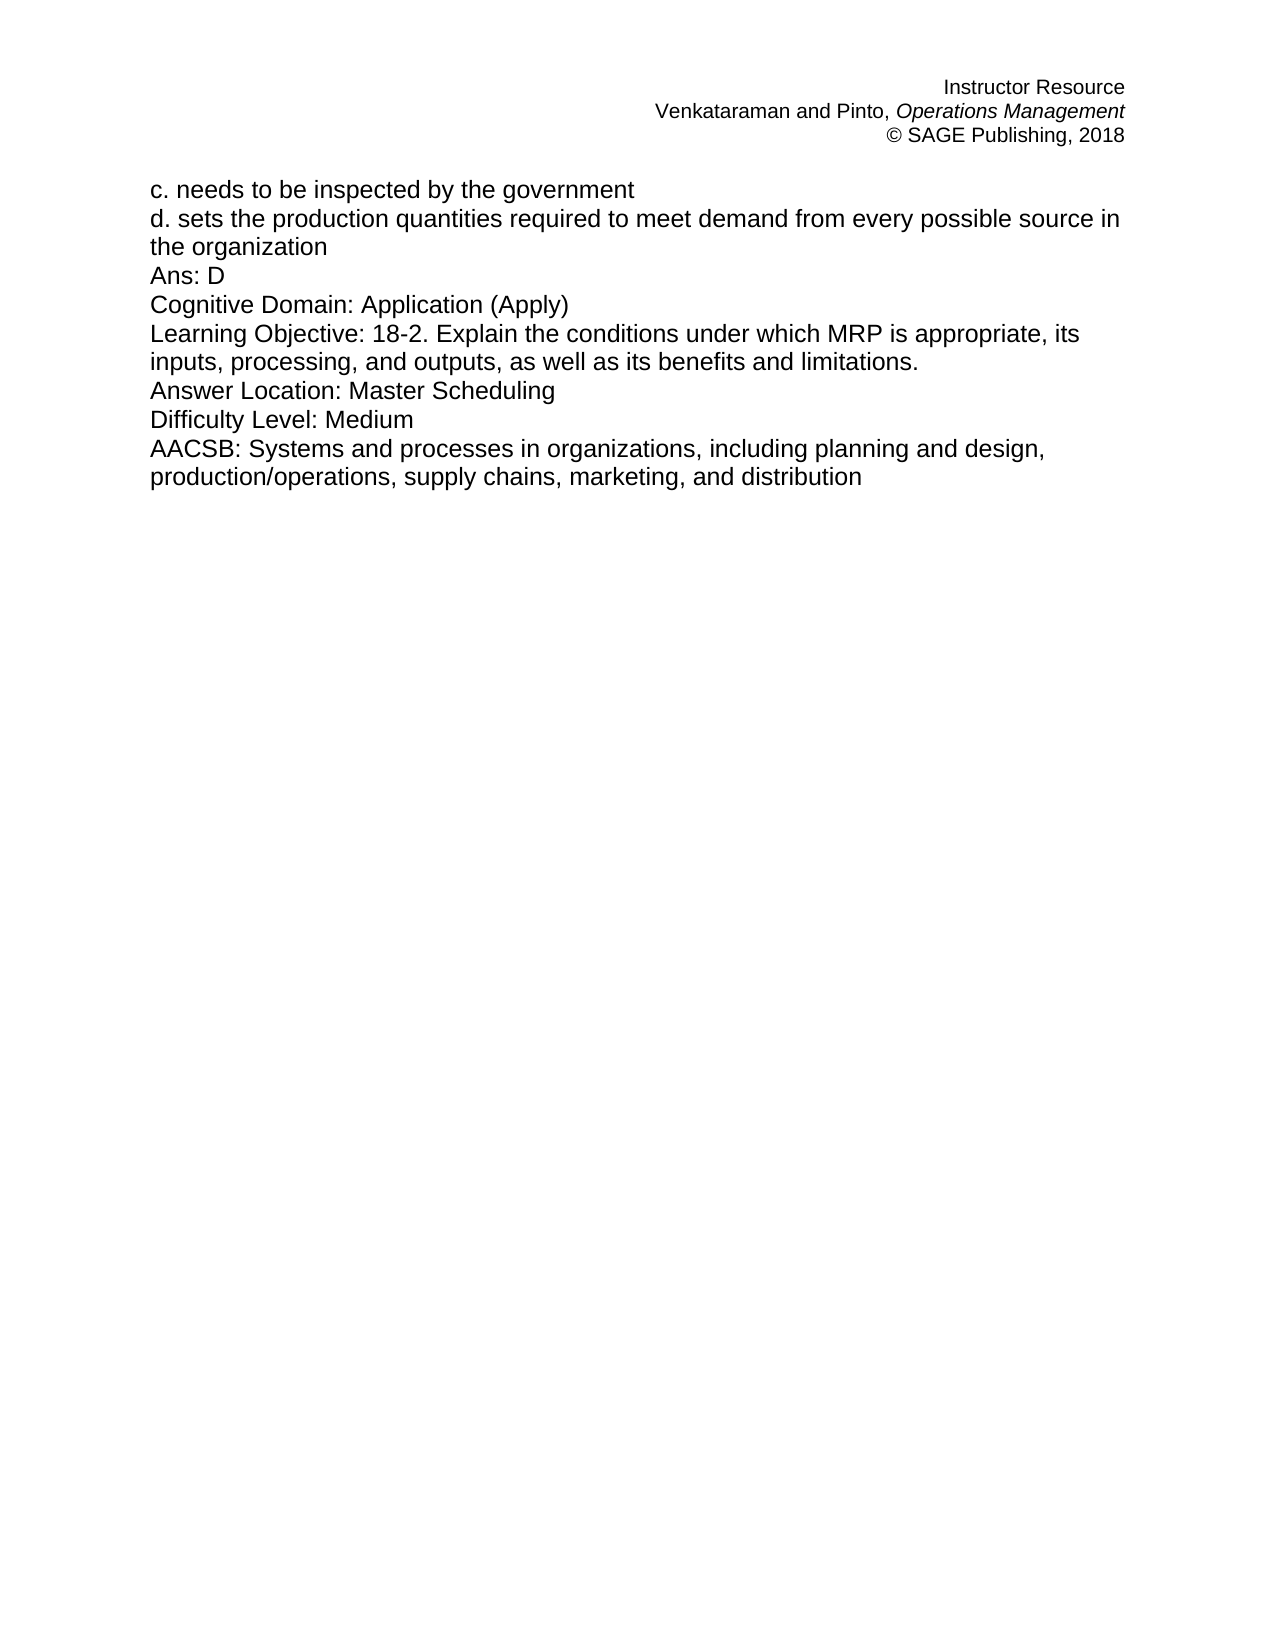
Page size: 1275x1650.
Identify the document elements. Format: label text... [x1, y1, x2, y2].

text c. needs to be inspected by the government [150, 175, 1125, 204]
text AACSB: Systems and processes in organizations, including planning and design, production/operations, supply chains, marketing, and distribution [150, 434, 1125, 491]
text Answer Location: Master Scheduling [150, 376, 1125, 405]
text Ans: D [150, 261, 1125, 290]
text Difficulty Level: Medium [150, 405, 1125, 434]
text d. sets the production quantities required to meet demand from every possible source in the organization [150, 204, 1125, 261]
text Cognitive Domain: Application (Apply) [150, 290, 1125, 319]
